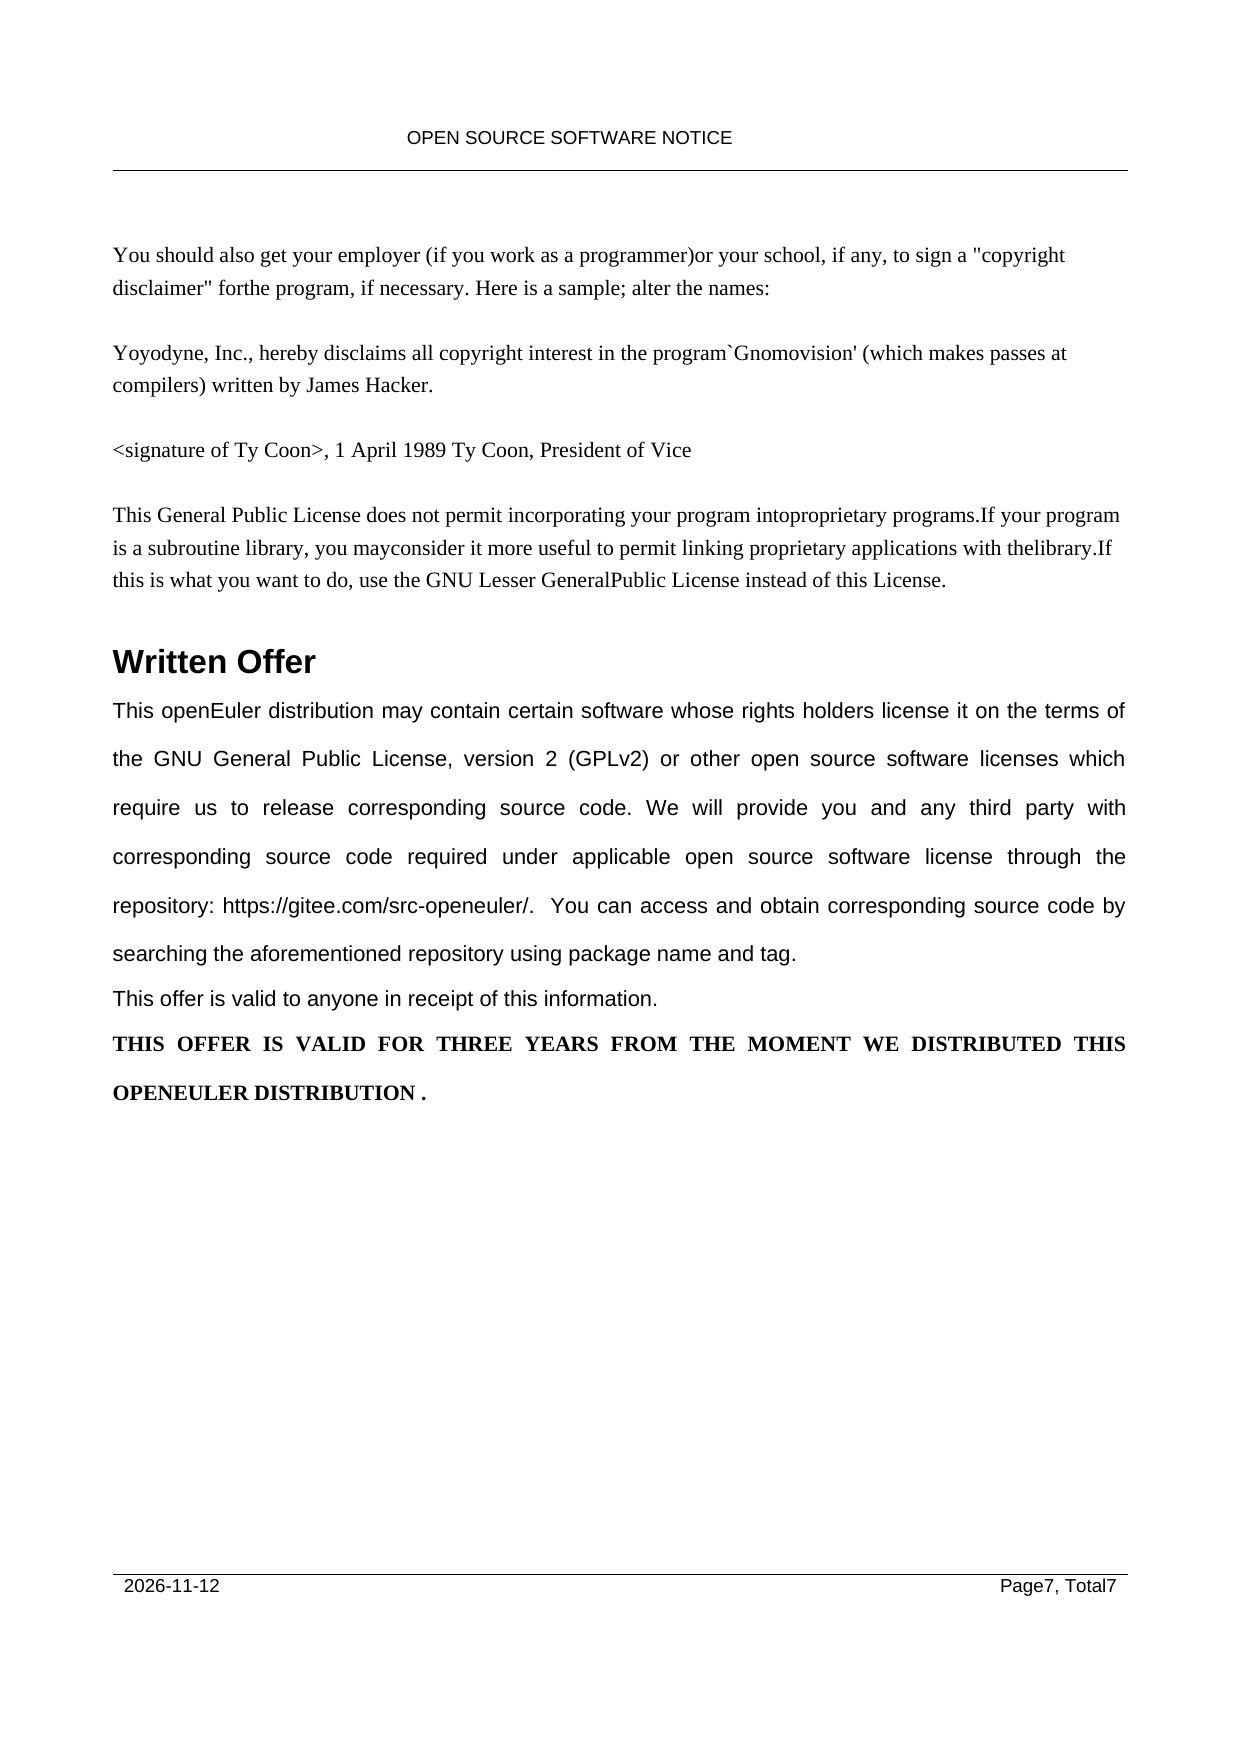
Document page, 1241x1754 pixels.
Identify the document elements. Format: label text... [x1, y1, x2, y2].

text THIS OFFER IS VALID FOR THREE YEARS FROM THE MOMENT WE DISTRIBUTED THIS OPENEULER DISTRIBUTION . [112, 1028, 1128, 1109]
text This General Public License does not permit incorporating your program intoproprietary programs.If your program is a subroutine library, you mayconsider it more useful to permit linking proprietary applications with thelibrary.If this is what you want to do, use the GNU Lesser GeneralPublic License instead of this License. [112, 499, 1128, 629]
text This offer is valid to anyone in receipt of this information. [112, 983, 1128, 1015]
text Yoyodyne, Inc., hereby disclaims all copyright interest in the program`Gnomovision' (which makes passes at compilers) written by James Hacker. [112, 336, 1128, 401]
text You should also get your employer (if you work as a programmer)or your school, if any, to sign a "copyright disclaimer" forthe program, if necessary. Here is a sample; alter the names: [112, 239, 1128, 304]
text This openEuler distribution may contain certain software whose rights holders license it on the terms of the GNU General Public License, version 2 (GPLv2) or other open source software licenses which require us to release corresponding source code. We will provide you and any third party with corresponding source code required under applicable open source software license through the repository: https://gitee.com/src-openeuler/. You can access and obtain corresponding source code by searching the aforementioned repository using package name and tag. [112, 694, 1128, 970]
text <signature of Ty Coon>, 1 April 1989 Ty Coon, President of Vice [112, 434, 1128, 466]
text Written Offer [112, 629, 1128, 694]
